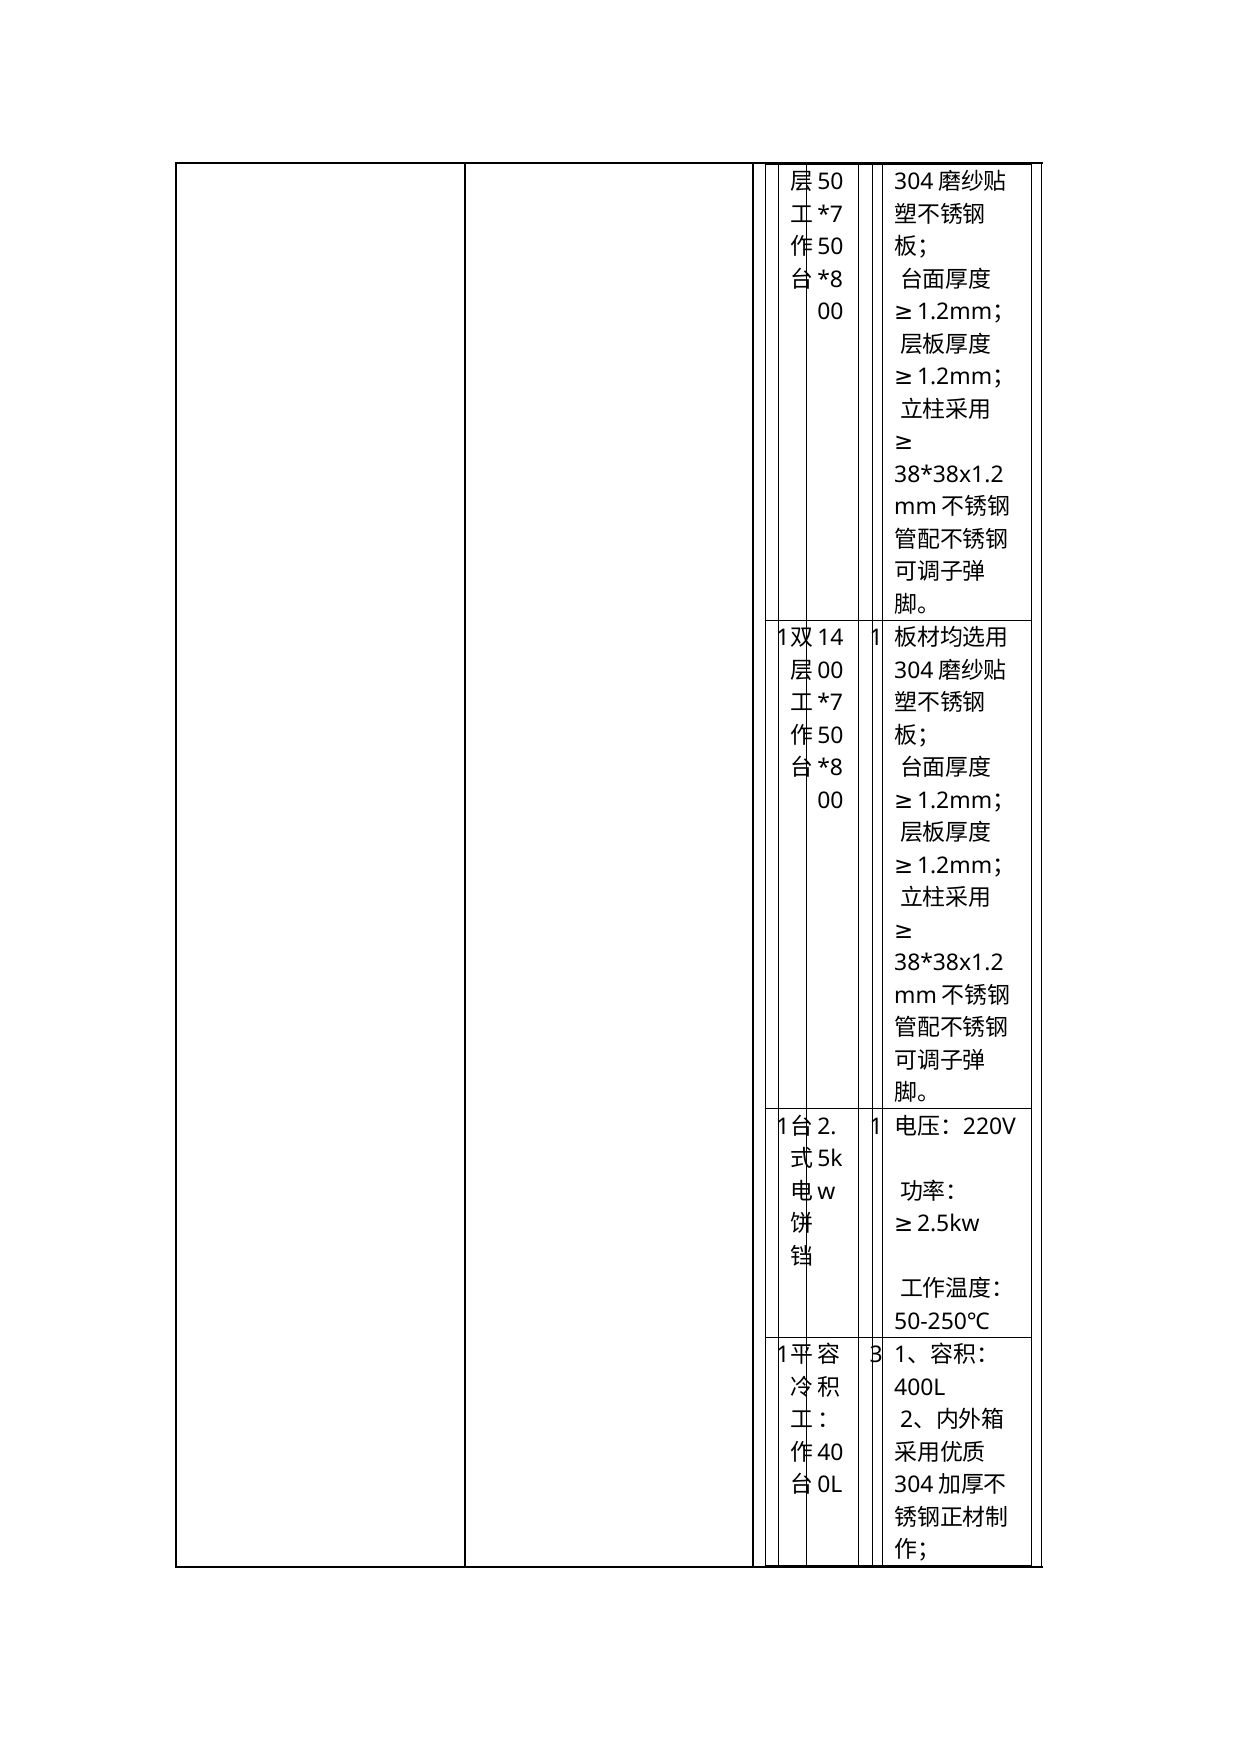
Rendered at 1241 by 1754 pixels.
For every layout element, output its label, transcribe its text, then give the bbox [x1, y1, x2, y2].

table_cell 1 [177, 164, 464, 1566]
table_cell ▲ [466, 164, 752, 1566]
table_cell [754, 164, 765, 1566]
table_cell [766, 1109, 778, 1337]
table_cell [873, 1109, 882, 1337]
table_cell [766, 621, 778, 1108]
table_cell [779, 1338, 806, 1565]
table_cell [859, 165, 872, 620]
table_cell [779, 165, 806, 620]
table_cell [766, 1338, 778, 1565]
table_cell [859, 1338, 872, 1565]
table_cell [873, 1338, 882, 1565]
table_cell [873, 621, 882, 1108]
table_cell [883, 165, 1031, 620]
table_cell [883, 621, 1031, 1108]
table_cell [883, 1109, 1031, 1337]
table_cell [873, 1354, 879, 1361]
table_cell [859, 621, 872, 1108]
table_cell [1032, 164, 1041, 1566]
table_cell [807, 165, 858, 620]
table_cell [779, 1109, 806, 1337]
table_cell [766, 165, 778, 620]
table_cell [807, 621, 858, 1108]
table_cell [807, 1109, 858, 1337]
table_cell [807, 1338, 858, 1565]
table_cell [883, 1338, 1031, 1565]
table_cell [873, 165, 882, 620]
table_cell [779, 621, 806, 1108]
table_cell [859, 1109, 872, 1337]
